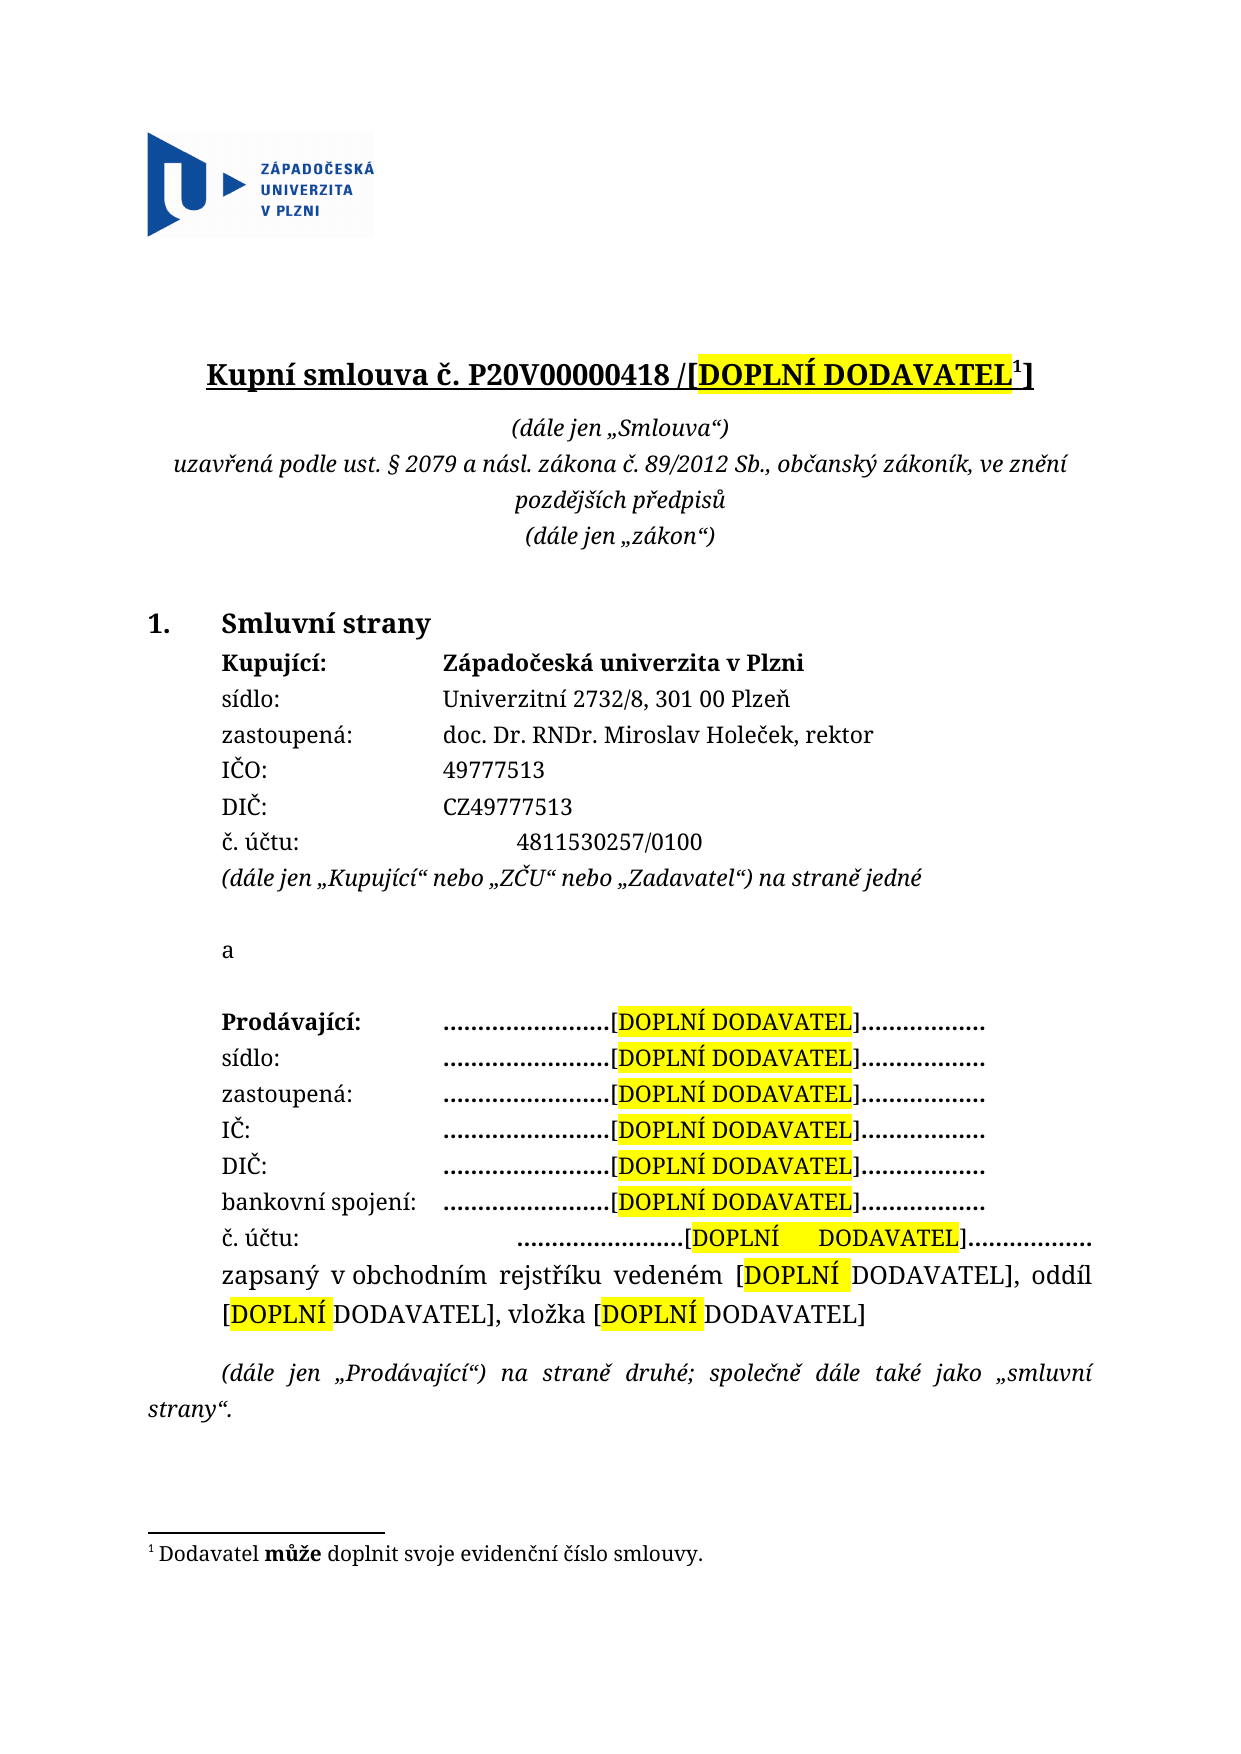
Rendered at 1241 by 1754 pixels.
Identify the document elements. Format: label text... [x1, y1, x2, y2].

text zastoupená: doc. Dr. RNDr. Miroslav Holeček, rektor [221, 718, 1093, 750]
text zastoupená: ……………………[DOPLNÍ DODAVATEL]……………… [221, 1078, 618, 1109]
text bankovní spojení: ……………………[DOPLNÍ DODAVATEL]……………… [148, 1186, 618, 1217]
text Kupující: Západočeská univerzita v Plzni [221, 647, 1093, 678]
text č. účtu: ……………………[DOPLNÍ DODAVATEL]……………… zapsaný v obchodním rejstříku vedeném [DOPLNÍ DODAVATEL], oddíl [DOPLNÍ DODAVATEL], vložka [DOPLNÍ DODAVATEL] [221, 1222, 1093, 1331]
text sídlo: ……………………[DOPLNÍ DODAVATEL]……………… [221, 1042, 618, 1073]
text Kupní smlouva č. P20V00000418 /[DOPLNÍ DODAVATEL] [1012, 354, 1093, 394]
text IČO: 49777513 [221, 754, 1093, 786]
text (dále jen „Prodávající“) na straně druhé; společně dále také jako „smluvní strany“. [148, 1357, 1093, 1424]
text sídlo: ……………………[DOPLNÍ DODAVATEL]……………… [852, 1042, 1093, 1073]
text (dále jen „Smlouva“) [148, 412, 1093, 443]
text sídlo: Univerzitní 2732/8, 301 00 Plzeň [221, 683, 1093, 714]
text IČ: ……………………[DOPLNÍ DODAVATEL]……………… [221, 1114, 618, 1145]
text zastoupená: ……………………[DOPLNÍ DODAVATEL]……………… [852, 1078, 1093, 1109]
text č. účtu: 4811530257/0100 [221, 826, 1093, 858]
text Kupní smlouva č. P20V00000418 /[DOPLNÍ DODAVATEL] [148, 354, 698, 394]
text bankovní spojení: ……………………[DOPLNÍ DODAVATEL]……………… [852, 1186, 1093, 1217]
text DIČ: CZ49777513 [221, 790, 1093, 822]
text DIČ: ……………………[DOPLNÍ DODAVATEL]……………… [852, 1150, 1093, 1181]
text DIČ: ……………………[DOPLNÍ DODAVATEL]……………… [221, 1150, 618, 1181]
text uzavřená podle ust. § 2079 a násl. zákona č. 89/2012 Sb., občanský zákoník, ve znění pozdějších předpisů [148, 448, 1093, 515]
text a [221, 934, 1093, 965]
text Prodávající: ……………………[DOPLNÍ DODAVATEL]……………… [148, 1006, 618, 1037]
text IČ: ……………………[DOPLNÍ DODAVATEL]……………… [852, 1114, 1093, 1145]
picture [147, 132, 374, 237]
text 1. Smluvní strany [148, 604, 1093, 641]
text (dále jen „Kupující“ nebo „ZČU“ nebo „Zadavatel“) na straně jedné [221, 862, 1093, 893]
text Prodávající: ……………………[DOPLNÍ DODAVATEL]……………… [852, 1006, 1093, 1037]
text (dále jen „zákon“) [148, 520, 1093, 551]
